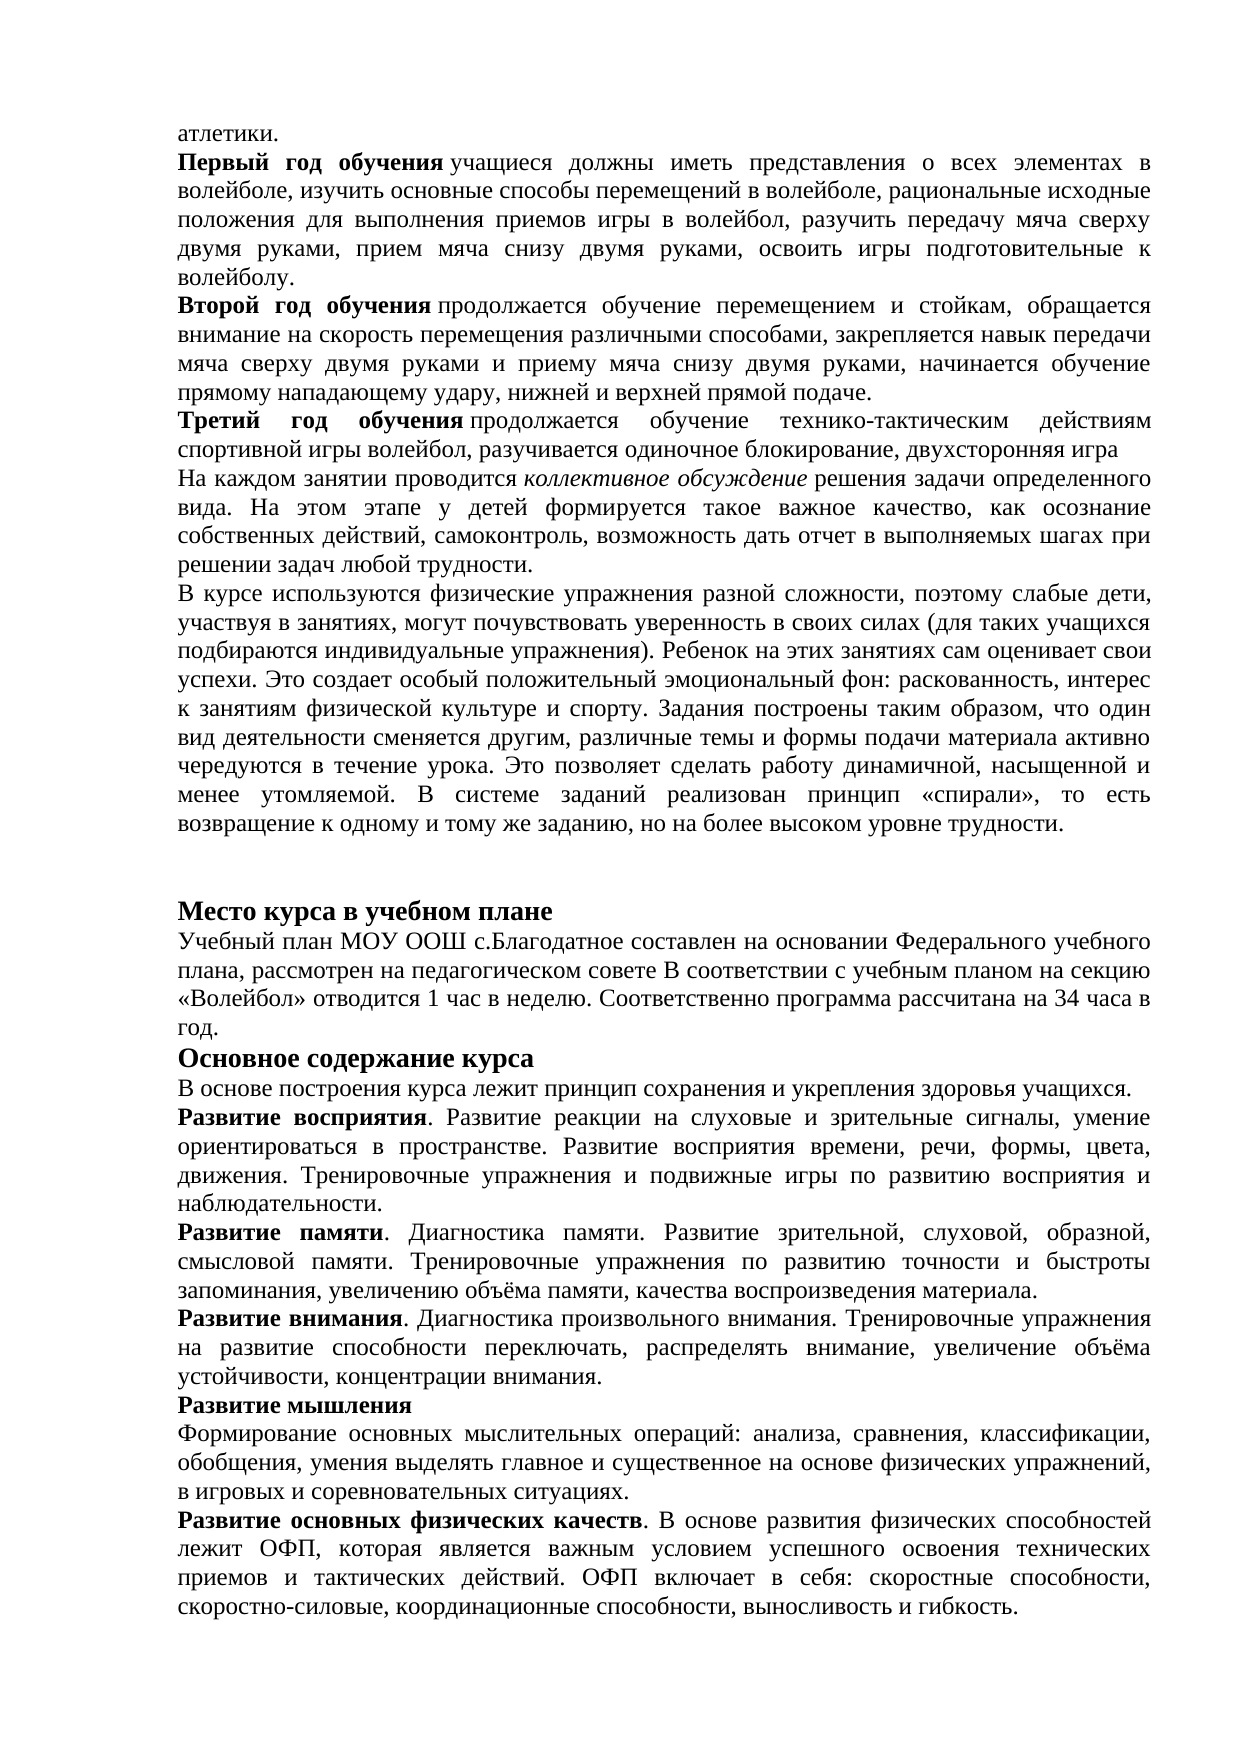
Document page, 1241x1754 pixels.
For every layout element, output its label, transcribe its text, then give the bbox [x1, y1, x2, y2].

text Второй год обучения продолжается обучение перемещением и стойкам, обращается внимание на скорость перемещения различными способами, закрепляется навык передачи мяча сверху двумя руками и приему мяча снизу двумя руками, начинается обучение прямому нападающему удару, нижней и верхней прямой подаче. [177, 291, 1152, 406]
text На каждом занятии проводится коллективное обсуждение решения задачи определенного вида. На этом этапе у детей формируется такое важное качество, как осознание собственных действий, самоконтроль, возможность дать отчет в выполняемых шагах при решении задач любой трудности. [177, 463, 1152, 578]
text Развитие основных физических качеств. В основе развития физических способностей лежит ОФП, которая является важным условием успешного освоения технических приемов и тактических действий. ОФП включает в себя: скоростные способности, скоростно-силовые, координационные способности, выносливость и гибкость. [177, 1505, 1152, 1620]
text Развитие внимания. Диагностика произвольного внимания. Тренировочные упражнения на развитие способности переключать, распределять внимание, увеличение объёма устойчивости, концентрации внимания. [177, 1303, 1152, 1390]
text В основе построения курса лежит принцип сохранения и укрепления здоровья учащихся. [177, 1073, 1152, 1102]
text Учебный план МОУ ООШ с.Благодатное составлен на основании Федерального учебного плана, рассмотрен на педагогическом совете В соответствии с учебным планом на секцию «Волейбол» отводится 1 час в неделю. Соответственно программа рассчитана на 34 часа в год. [177, 926, 1152, 1041]
text Третий год обучения продолжается обучение технико-тактическим действиям спортивной игры волейбол, разучивается одиночное блокирование, двухсторонняя игра [177, 406, 1152, 463]
text Развитие памяти. Диагностика памяти. Развитие зрительной, слуховой, образной, смысловой памяти. Тренировочные упражнения по развитию точности и быстроты запоминания, увеличению объёма памяти, качества воспроизведения материала. [177, 1217, 1152, 1303]
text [177, 118, 1152, 291]
text Развитие мышления [177, 1390, 1152, 1418]
text Основное содержание курса [177, 1041, 1152, 1073]
text Развитие восприятия. Развитие реакции на слуховые и зрительные сигналы, умение ориентироваться в пространстве. Развитие восприятия времени, речи, формы, цвета, движения. Тренировочные упражнения и подвижные игры по развитию восприятия и наблюдательности. [177, 1102, 1152, 1217]
text Место курса в учебном плане [177, 894, 1152, 926]
text Формирование основных мыслительных операций: анализа, сравнения, классификации, обобщения, умения выделять главное и существенное на основе физических упражнений, в игровых и соревновательных ситуациях. [177, 1418, 1152, 1505]
text В курсе используются физические упражнения разной сложности, поэтому слабые дети, участвуя в занятиях, могут почувствовать уверенность в своих силах (для таких учащихся подбираются индивидуальные упражнения). Ребенок на этих занятиях сам оценивает свои успехи. Это создает особый положительный эмоциональный фон: раскованность, интерес к занятиям физической культуре и спорту. Задания построены таким образом, что один вид деятельности сменяется другим, различные темы и формы подачи материала активно чередуются в течение урока. Это позволяет сделать работу динамичной, насыщенной и менее утомляемой. В системе заданий реализован принцип «спирали», то есть возвращение к одному и тому же заданию, но на более высоком уровне трудности. [177, 578, 1152, 837]
